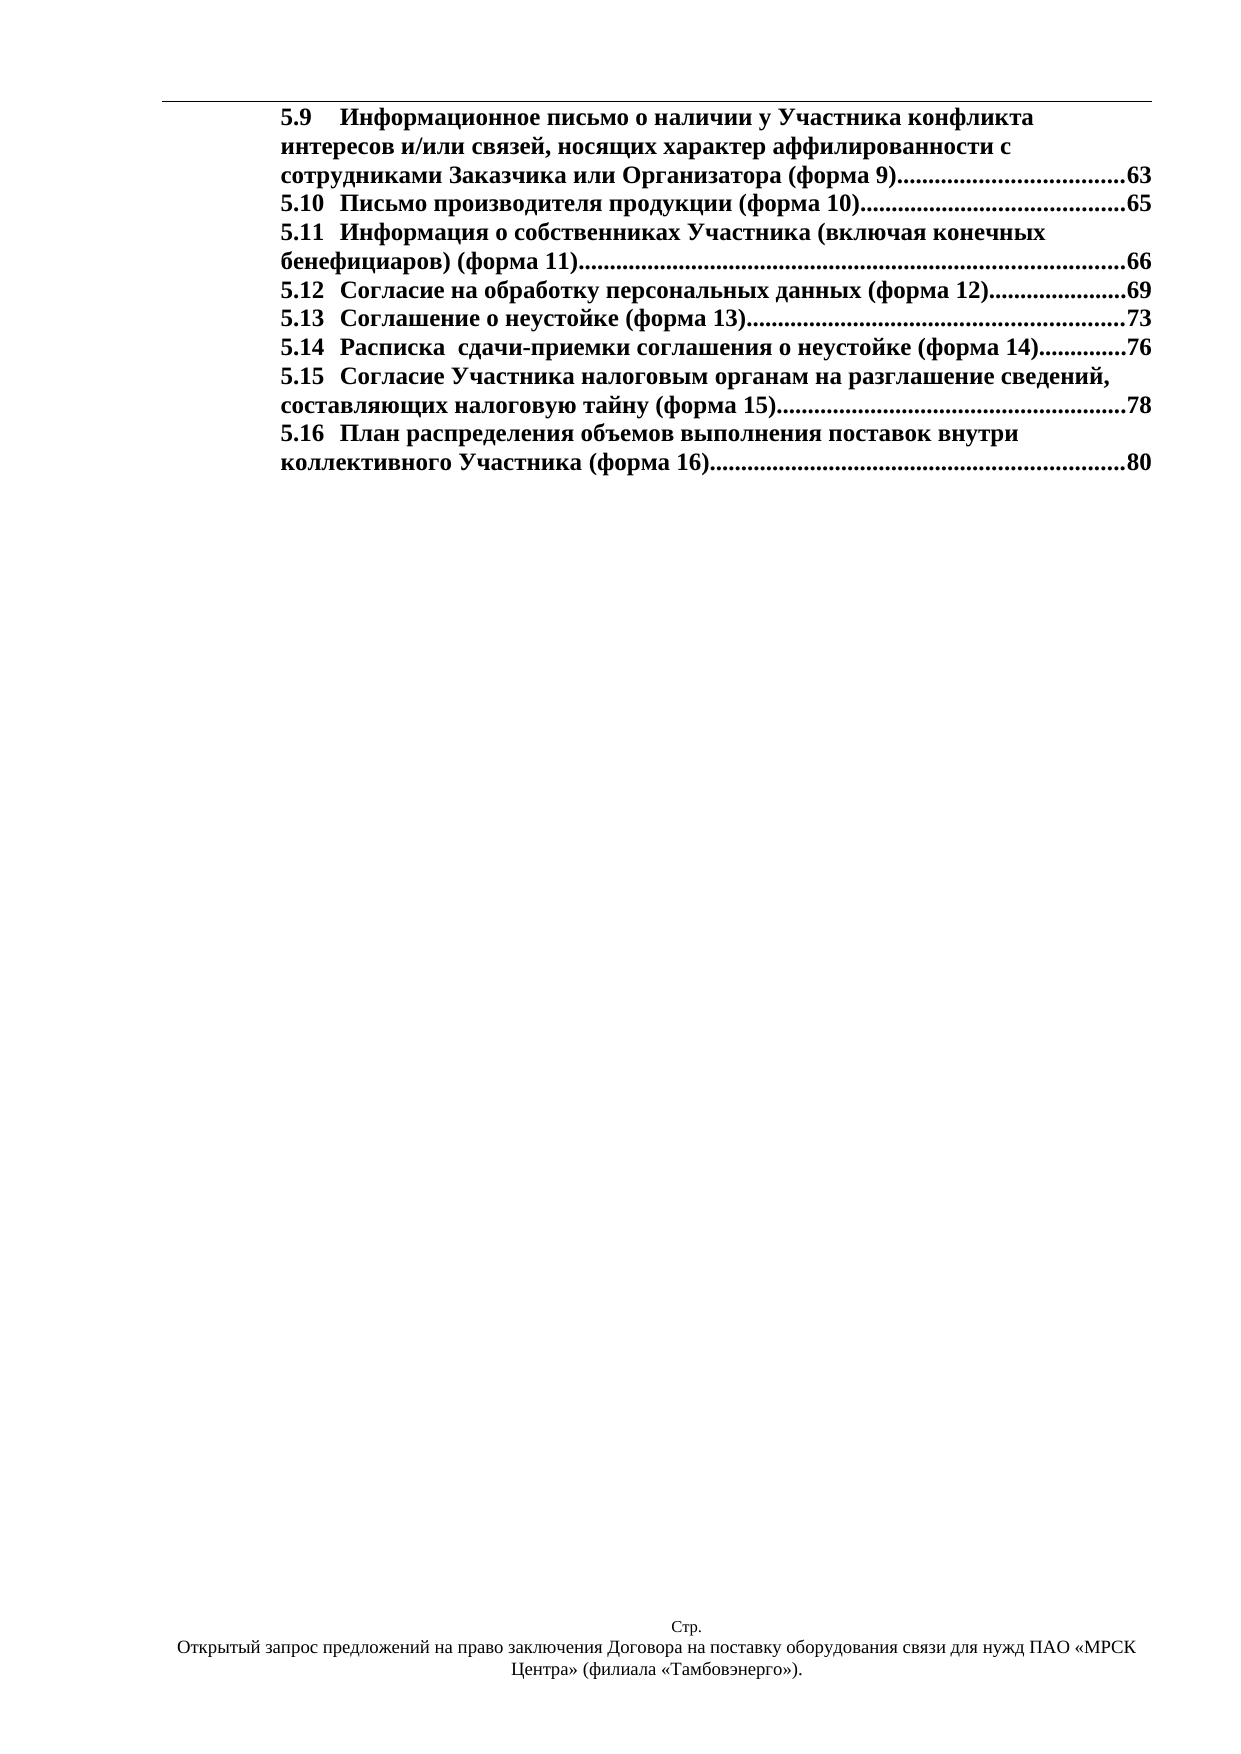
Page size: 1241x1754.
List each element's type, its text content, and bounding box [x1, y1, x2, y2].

text 5.15 Согласие Участника налоговым органам на разглашение сведений, составляющих налоговую тайну (форма 15) 78 [280, 361, 1133, 418]
text 5.16 План распределения объемов выполнения поставок внутри коллективного Участника (форма 16) 80 [280, 418, 1133, 476]
text 5.9 Информационное письмо о наличии у Участника конфликта интересов и/или связей, носящих характер аффилированности с сотрудниками Заказчика или Организатора (форма 9) 63 [280, 102, 1133, 188]
text 5.10 Письмо производителя продукции (форма 10) 65 [280, 188, 1133, 217]
text 5.13 Соглашение о неустойке (форма 13) 73 [280, 303, 1133, 332]
text 5.11 Информация о собственниках Участника (включая конечных бенефициаров) (форма 11) 66 [280, 217, 1133, 275]
text 5.12 Согласие на обработку персональных данных (форма 12) 69 [280, 275, 1133, 303]
text 5.14 Расписка сдачи-приемки соглашения о неустойке (форма 14) 76 [280, 332, 1133, 361]
